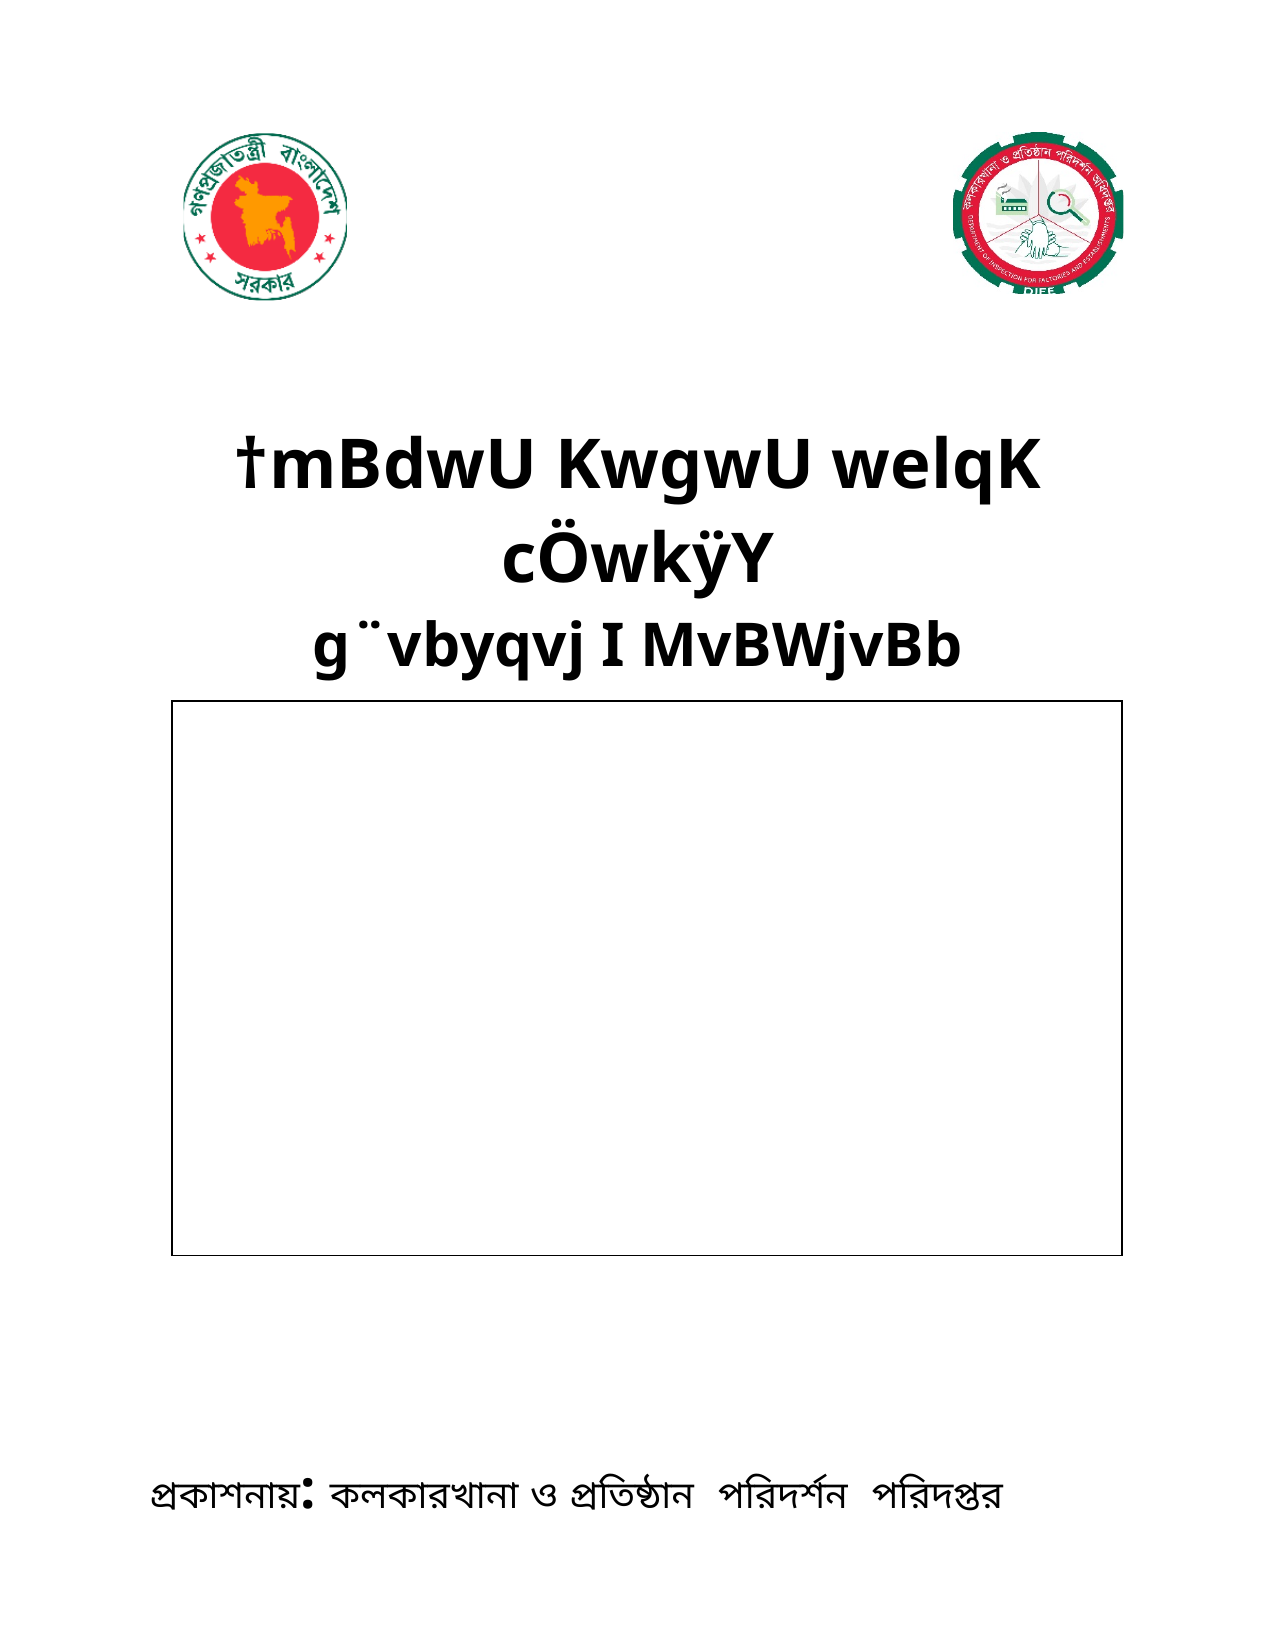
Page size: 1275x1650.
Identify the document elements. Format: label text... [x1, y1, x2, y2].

text †mBdwU KwgwU welqK cÖwkÿY [150, 415, 1125, 602]
text প্রকাশনায়: কলকারখানা ও প্রতিষ্ঠান পরিদর্শন পরিদপ্তর [150, 1450, 1125, 1524]
picture [951, 132, 1123, 292]
text g¨vbyqvj I MvBWjvBb [150, 602, 1125, 684]
picture [181, 133, 347, 299]
